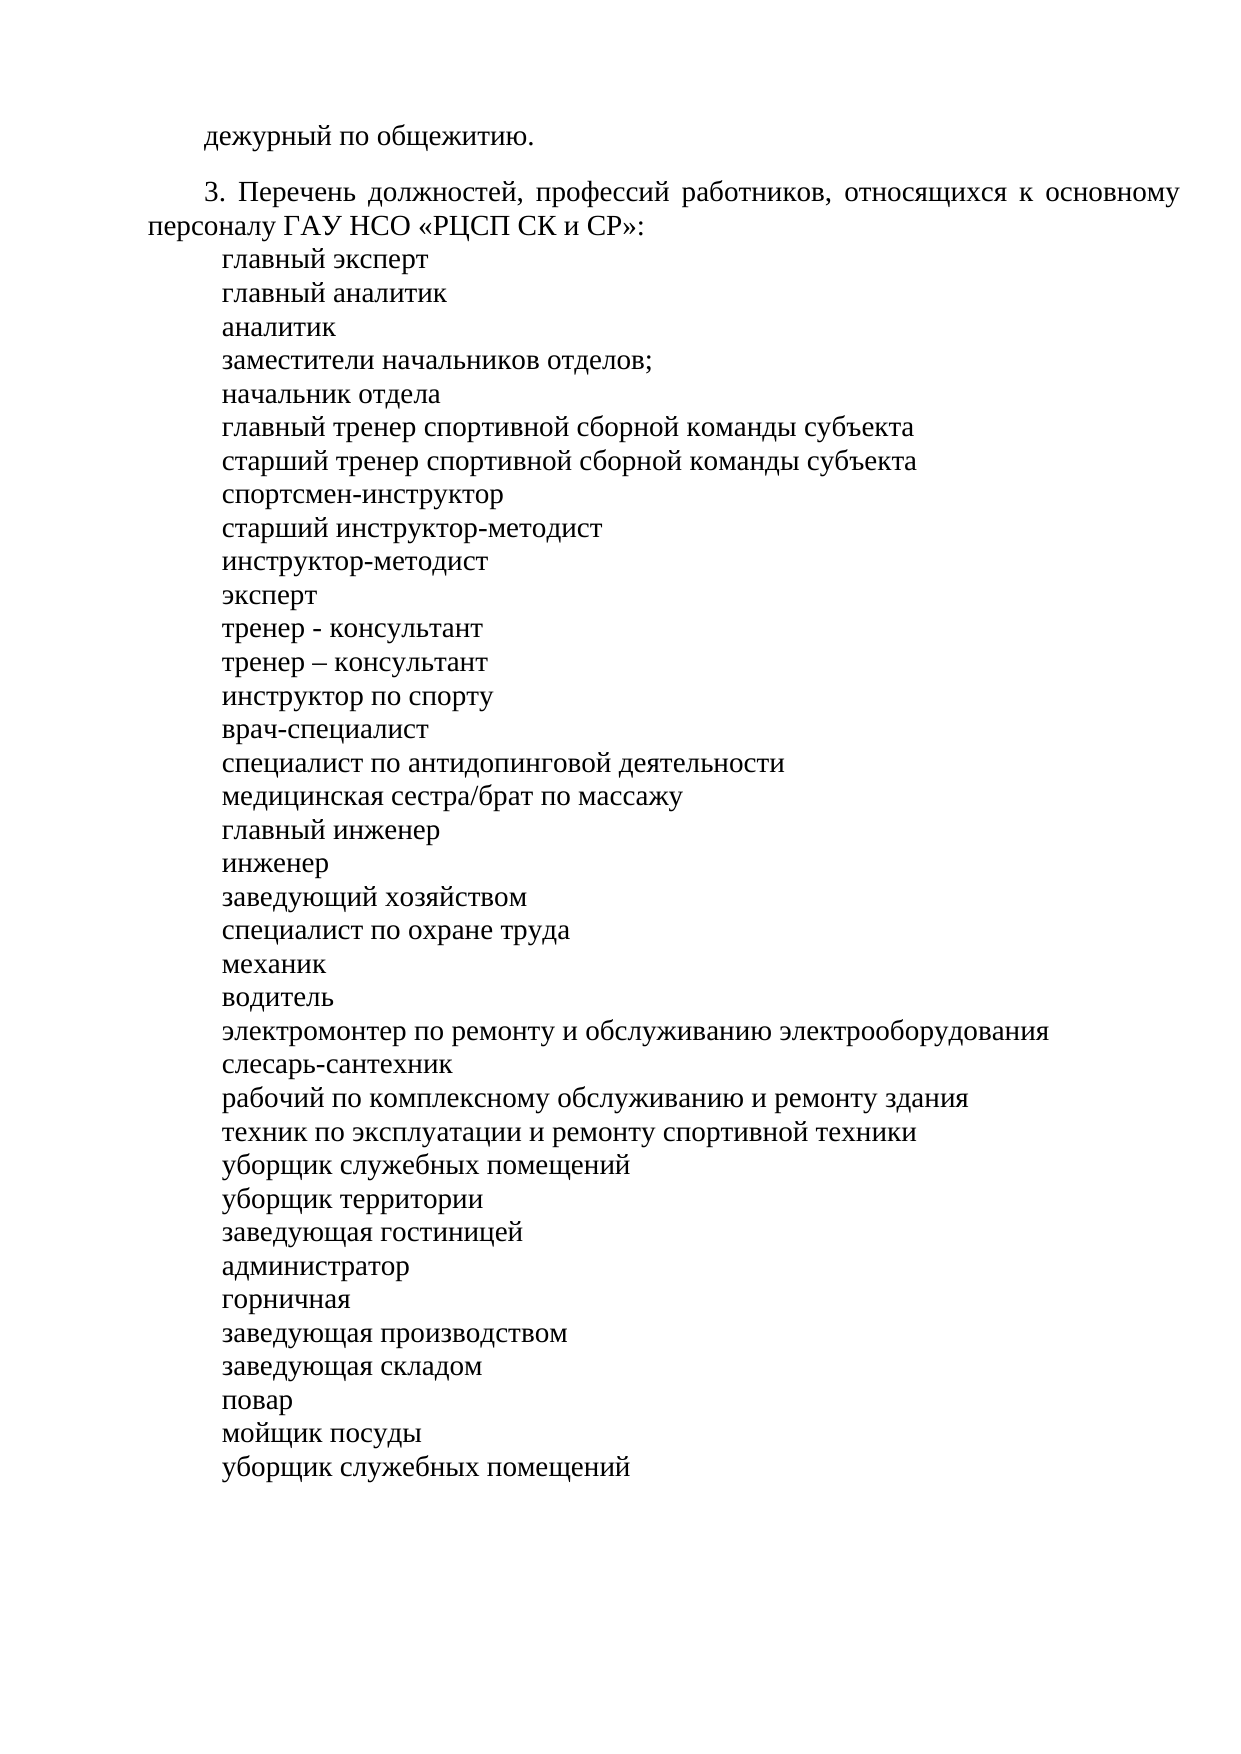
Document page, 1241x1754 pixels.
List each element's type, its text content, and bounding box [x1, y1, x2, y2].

text тренер - консультант [148, 611, 1181, 644]
text заведующий хозяйством [148, 879, 1181, 912]
text инженер [148, 845, 1181, 879]
text главный инженер [148, 812, 1181, 845]
text механик [148, 946, 1181, 979]
text заведующая складом [148, 1348, 1181, 1382]
text медицинская сестра/брат по массажу [148, 778, 1181, 812]
text уборщик служебных помещений [148, 1147, 1181, 1181]
text начальник отдела [148, 376, 1181, 409]
text заместители начальников отделов; [148, 342, 1181, 376]
text 3. Перечень должностей, профессий работников, относящихся к основному персоналу ГАУ НСО «РЦСП СК и СР»: [148, 174, 1181, 242]
text специалист по охране труда [148, 912, 1181, 946]
text уборщик служебных помещений [148, 1449, 1181, 1483]
text горничная [148, 1281, 1181, 1315]
text тренер – консультант [148, 644, 1181, 678]
text главный аналитик [148, 275, 1181, 309]
text водитель [148, 979, 1181, 1013]
text заведующая гостиницей [148, 1214, 1181, 1248]
text техник по эксплуатации и ремонту спортивной техники [148, 1114, 1181, 1147]
text инструктор по спорту [148, 678, 1181, 711]
text специалист по антидопинговой деятельности [148, 745, 1181, 778]
text повар [148, 1382, 1181, 1416]
text старший тренер спортивной сборной команды субъекта [148, 443, 1181, 476]
text главный тренер спортивной сборной команды субъекта [148, 409, 1181, 443]
text инструктор-методист [148, 543, 1181, 577]
text администратор [148, 1248, 1181, 1281]
text мойщик посуды [148, 1416, 1181, 1449]
text заведующая производством [148, 1315, 1181, 1348]
text главный эксперт [148, 242, 1181, 275]
text дежурный по общежитию. [148, 118, 1181, 152]
text аналитик [148, 309, 1181, 342]
text электромонтер по ремонту и обслуживанию электрооборудования [148, 1013, 1181, 1047]
text эксперт [148, 577, 1181, 611]
text уборщик территории [148, 1181, 1181, 1214]
text рабочий по комплексному обслуживанию и ремонту здания [148, 1080, 1181, 1114]
text спортсмен-инструктор [148, 476, 1181, 510]
text врач-специалист [148, 711, 1181, 745]
text старший инструктор-методист [148, 510, 1181, 543]
text слесарь-сантехник [148, 1047, 1181, 1080]
